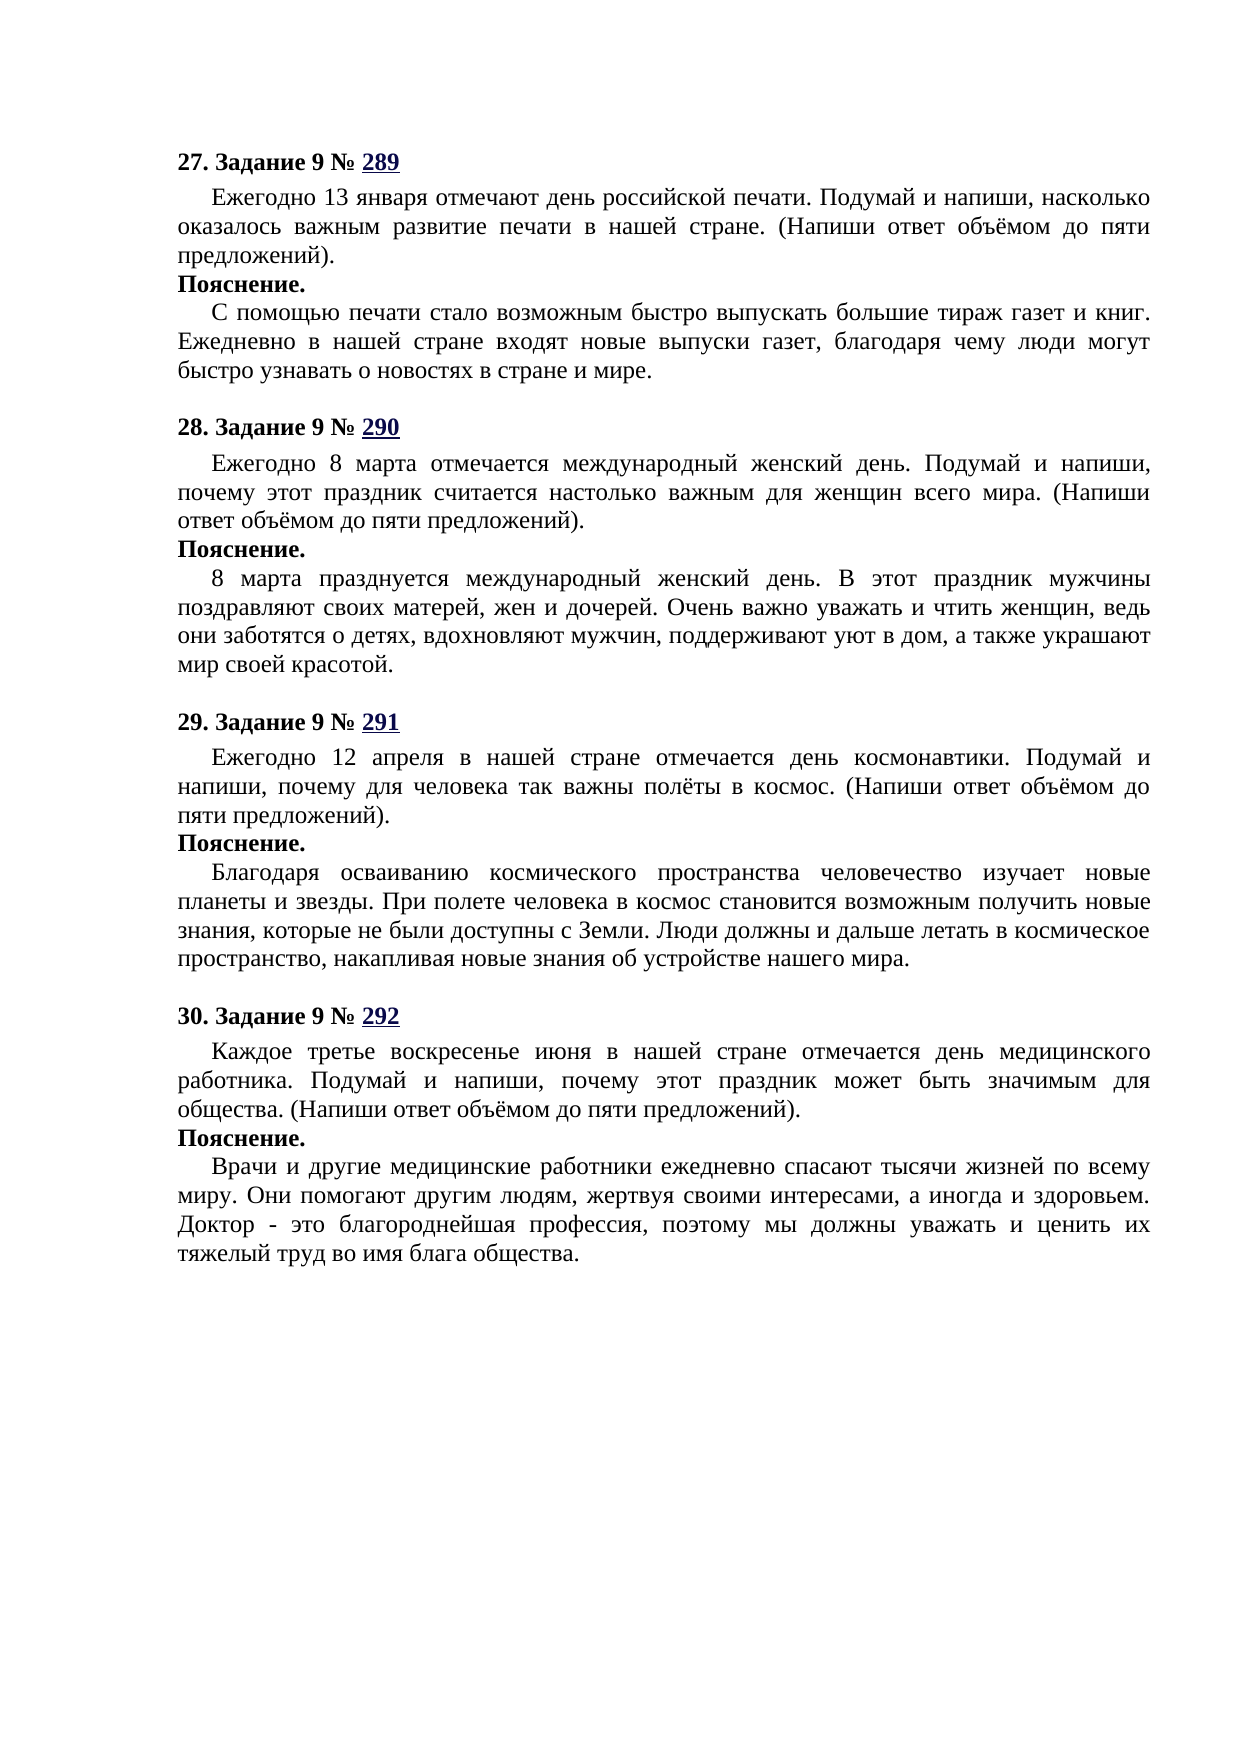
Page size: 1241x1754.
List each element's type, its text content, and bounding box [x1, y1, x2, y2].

text Ежегодно 12 апреля в нашей стране отмечается день космонавтики. Подумай и напиши, почему для человека так важны полёты в космос. (Напиши ответ объёмом до пяти предложений). [177, 742, 1152, 828]
text Пояснение. [177, 269, 1152, 297]
text Пояснение. [177, 534, 1152, 563]
text 30. Задание 9 № 292 [177, 1001, 1152, 1030]
text Пояснение. [177, 1123, 1152, 1151]
text 29. Задание 9 № 291 [177, 707, 1152, 735]
text Врачи и другие медицинские работники ежедневно спасают тысячи жизней по всему миру. Они помогают другим людям, жертвуя своими интересами, а иногда и здоровьем. Доктор - это благороднейшая профессия, поэтому мы должны уважать и ценить их тяжелый труд во имя блага общества. [177, 1151, 1152, 1266]
text Ежегодно 8 марта отмечается международный женский день. Подумай и напиши, почему этот праздник считается настолько важным для женщин всего мира. (Напиши ответ объёмом до пяти предложений). [177, 448, 1152, 534]
text 8 марта празднуется международный женский день. В этот праздник мужчины поздравляют своих матерей, жен и дочерей. Очень важно уважать и чтить женщин, ведь они заботятся о детях, вдохновляют мужчин, поддерживают уют в дом, а также украшают мир своей красотой. [177, 563, 1152, 678]
text 28. Задание 9 № 290 [177, 412, 1152, 441]
text Каждое третье воскресенье июня в нашей стране отмечается день медицинского работника. Подумай и напиши, почему этот праздник может быть значимым для общества. (Напиши ответ объёмом до пяти предложений). [177, 1036, 1152, 1123]
text Ежегодно 13 января отмечают день российской печати. Подумай и напиши, насколько оказалось важным развитие печати в нашей стране. (Напиши ответ объёмом до пяти предложений). [177, 182, 1152, 269]
text Пояснение. [177, 828, 1152, 857]
text С помощью печати стало возможным быстро выпускать большие тираж газет и книг. Ежедневно в нашей стране входят новые выпуски газет, благодаря чему люди могут быстро узнавать о новостях в стране и мире. [177, 297, 1152, 384]
text 27. Задание 9 № 289 [177, 147, 1152, 176]
text Благодаря осваиванию космического пространства человечество изучает новые планеты и звезды. При полете человека в космос становится возможным получить новые знания, которые не были доступны с Земли. Люди должны и дальше летать в космическое пространство, накапливая новые знания об устройстве нашего мира. [177, 857, 1152, 972]
